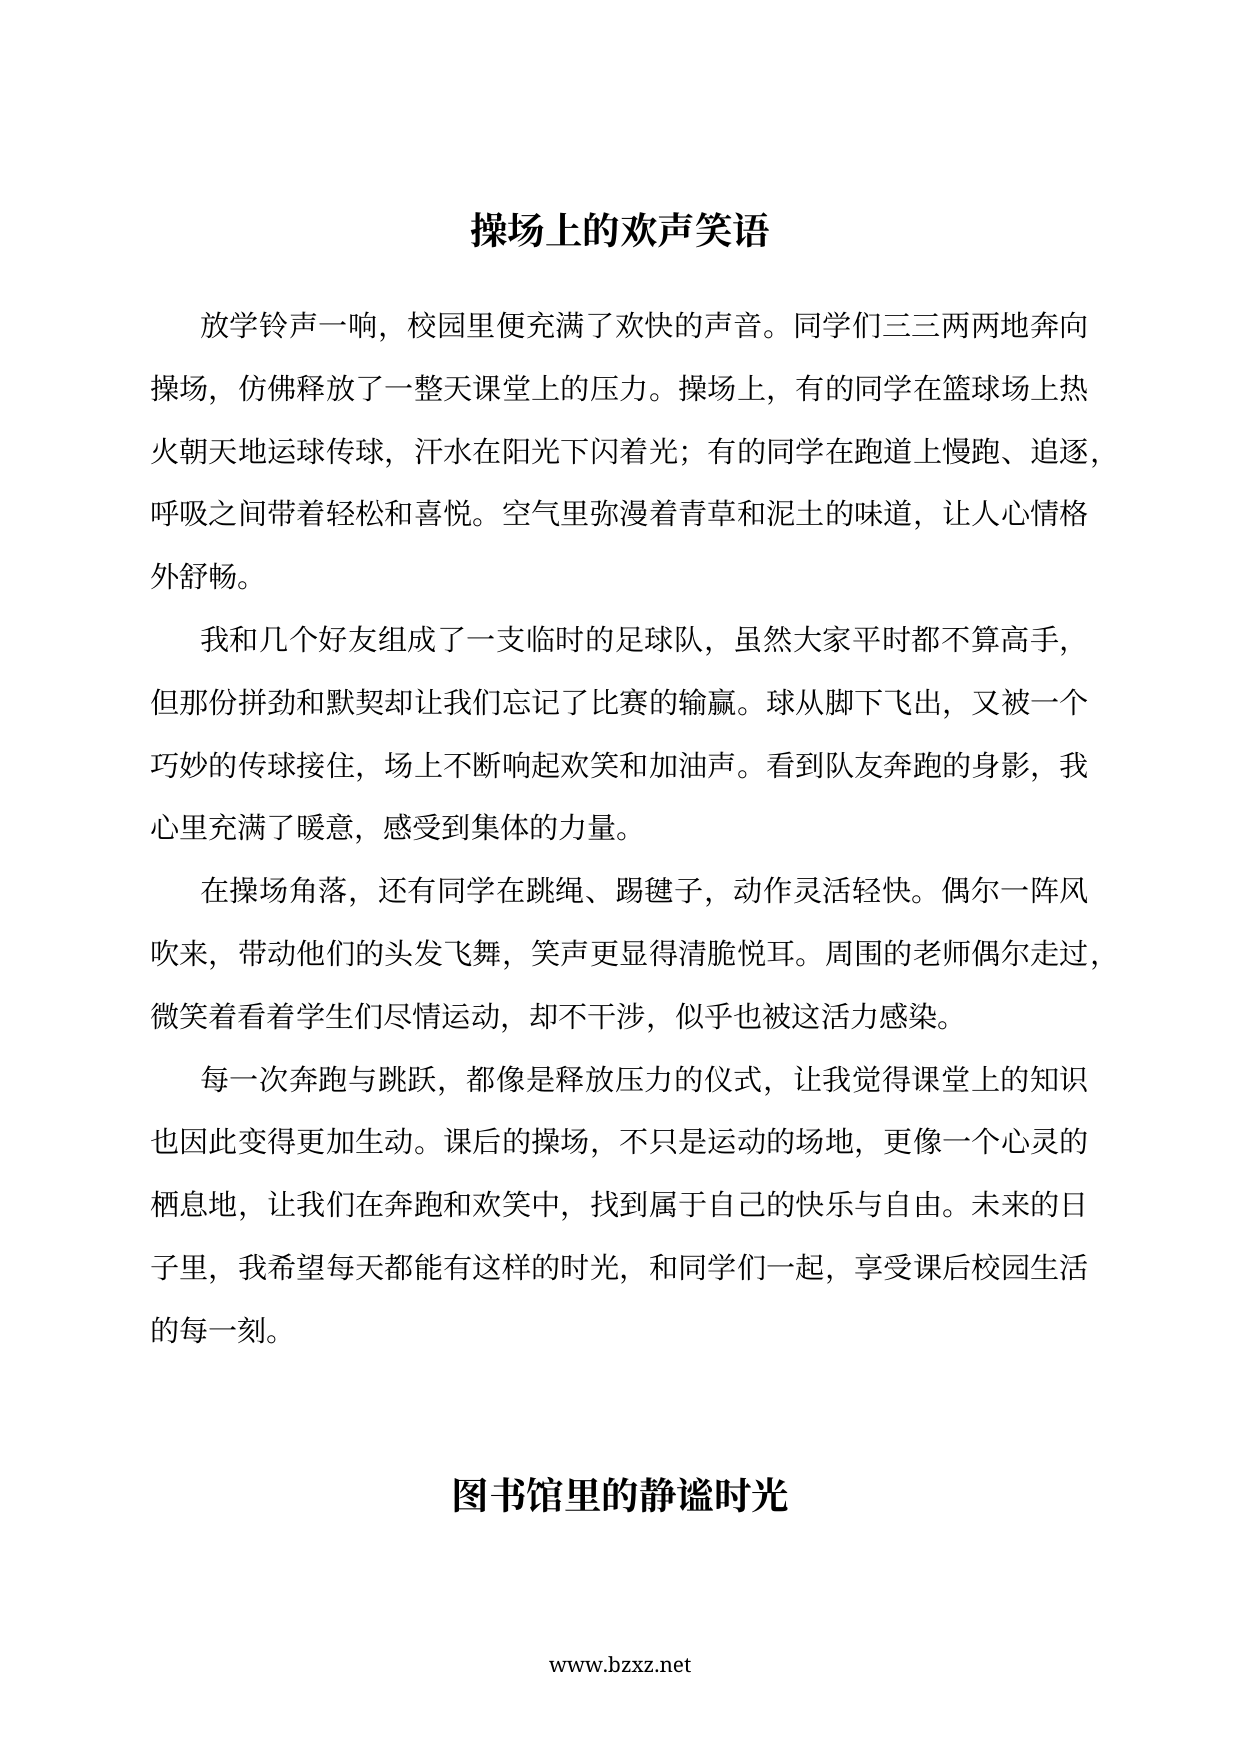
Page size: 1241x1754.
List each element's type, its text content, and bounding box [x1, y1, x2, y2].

text 放学铃声一响，校园里便充满了欢快的声音。同学们三三两两地奔向操场，仿佛释放了一整天课堂上的压力。操场上，有的同学在篮球场上热火朝天地运球传球，汗水在阳光下闪着光；有的同学在跑道上慢跑、追逐，呼吸之间带着轻松和喜悦。空气里弥漫着青草和泥土的味道，让人心情格外舒畅。 [150, 303, 1090, 596]
subtitle 图书馆里的静谧时光 [150, 1466, 1090, 1520]
text 我和几个好友组成了一支临时的足球队，虽然大家平时都不算高手，但那份拼劲和默契却让我们忘记了比赛的输赢。球从脚下飞出，又被一个巧妙的传球接住，场上不断响起欢笑和加油声。看到队友奔跑的身影，我心里充满了暖意，感受到集体的力量。 [150, 617, 1090, 847]
subtitle 操场上的欢声笑语 [150, 201, 1090, 255]
text 每一次奔跑与跳跃，都像是释放压力的仪式，让我觉得课堂上的知识也因此变得更加生动。课后的操场，不只是运动的场地，更像一个心灵的栖息地，让我们在奔跑和欢笑中，找到属于自己的快乐与自由。未来的日子里，我希望每天都能有这样的时光，和同学们一起，享受课后校园生活的每一刻。 [150, 1057, 1090, 1350]
text 在操场角落，还有同学在跳绳、踢毽子，动作灵活轻快。偶尔一阵风吹来，带动他们的头发飞舞，笑声更显得清脆悦耳。周围的老师偶尔走过，微笑着看着学生们尽情运动，却不干涉，似乎也被这活力感染。 [150, 868, 1090, 1036]
